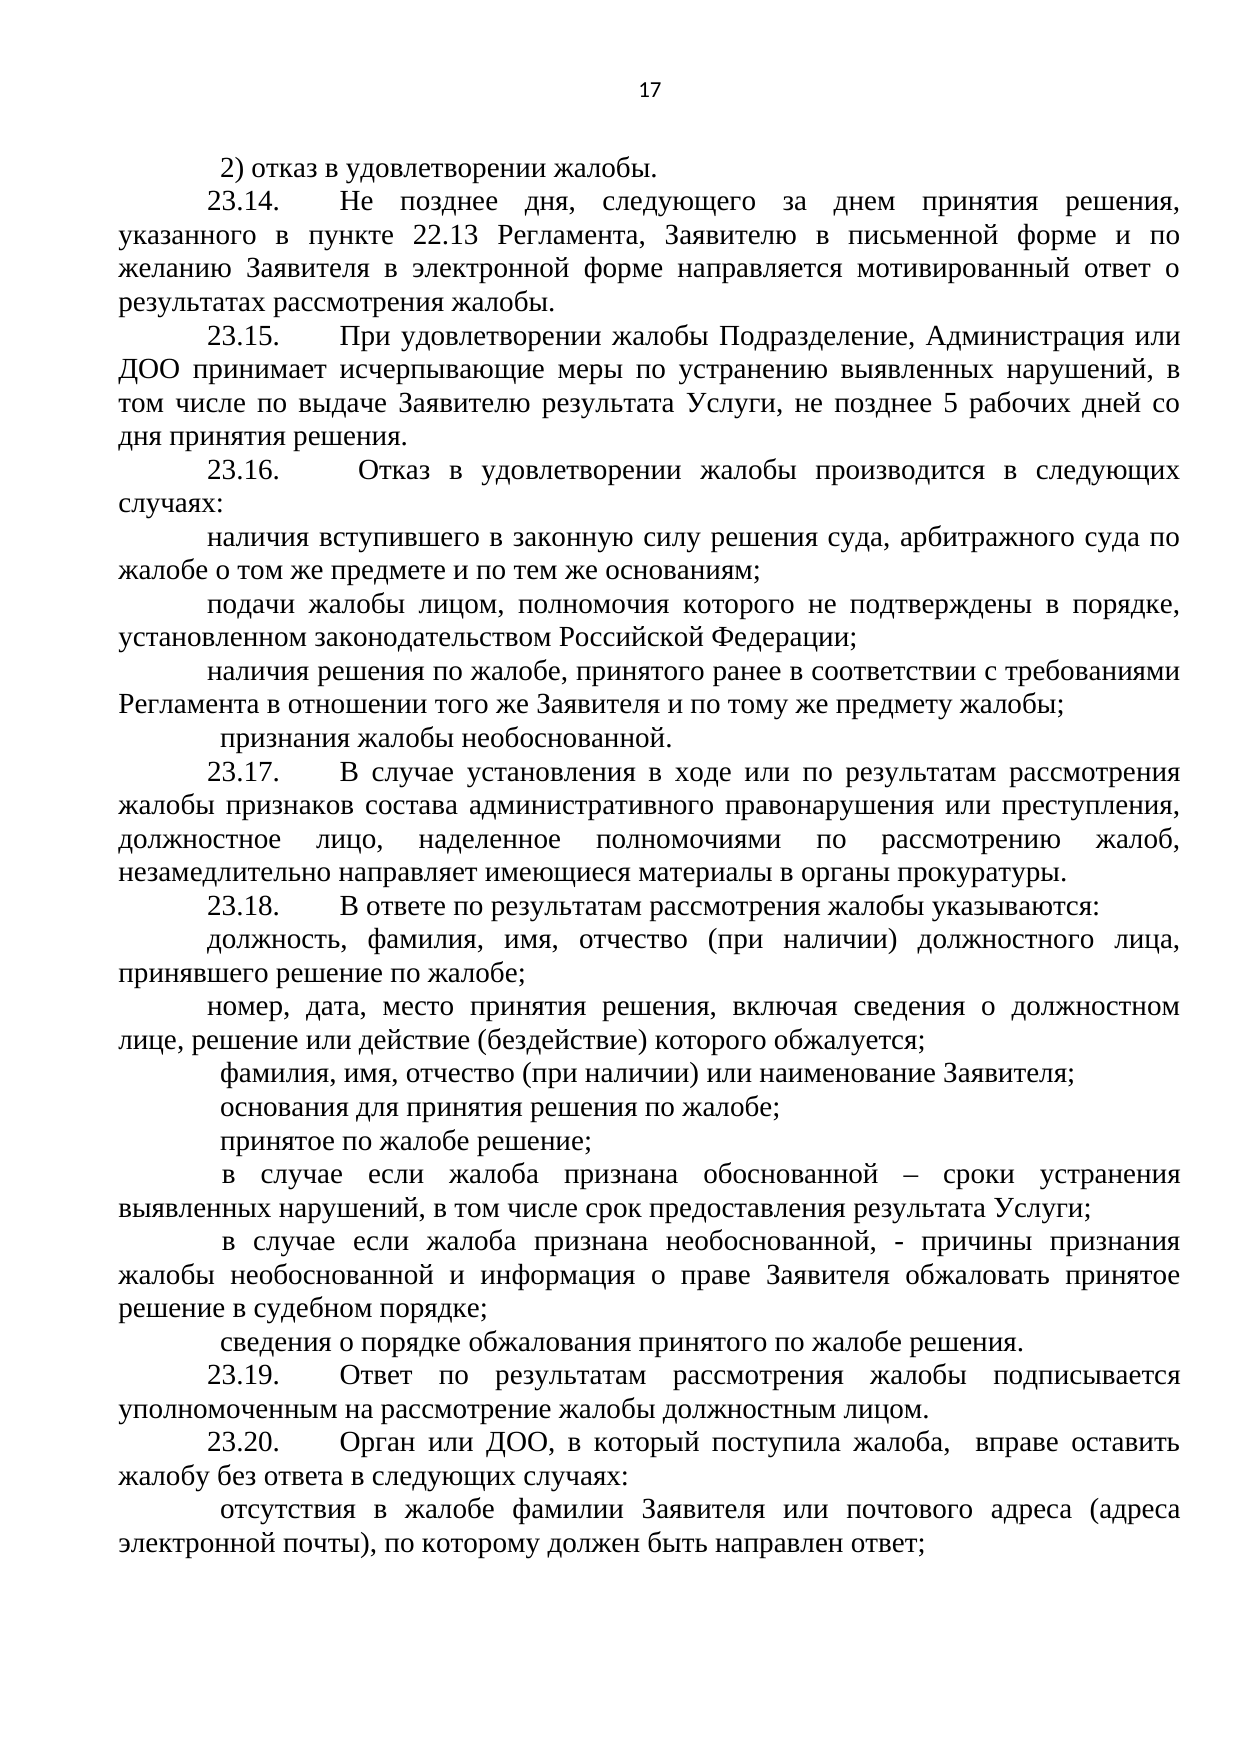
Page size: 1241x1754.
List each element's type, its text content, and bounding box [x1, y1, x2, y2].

list В случае установления в ходе или по результатам рассмотрения жалобы признаков состава административного правонарушения или преступления, должностное лицо, наделенное полномочиями по рассмотрению жалоб, незамедлительно направляет имеющиеся материалы в органы прокуратуры. [118, 754, 1181, 888]
text номер, дата, место принятия решения, включая сведения о должностном лице, решение или действие (бездействие) которого обжалуется; [118, 988, 1181, 1056]
list Орган или ДОО, в который поступила жалоба, вправе оставить жалобу без ответа в следующих случаях: [118, 1424, 1181, 1492]
list Не позднее дня, следующего за днем принятия решения, указанного в пункте 22.13 Регламента, Заявителю в письменной форме и по желанию Заявителя в электронной форме направляется мотивированный ответ о результатах рассмотрения жалобы. [118, 183, 1181, 318]
text отсутствия в жалобе фамилии Заявителя или почтового адреса (адреса электронной почты), по которому должен быть направлен ответ; [118, 1492, 1181, 1559]
list В ответе по результатам рассмотрения жалобы указываются: [118, 888, 1181, 921]
text в случае если жалоба признана необоснованной, - причины признания жалобы необоснованной и информация о праве Заявителя обжаловать принятое решение в судебном порядке; [118, 1223, 1181, 1324]
text принятое по жалобе решение; [220, 1123, 1181, 1156]
text подачи жалобы лицом, полномочия которого не подтверждены в порядке, установленном законодательством Российской Федерации; [118, 586, 1181, 653]
text основания для принятия решения по жалобе; [220, 1089, 1181, 1123]
text наличия вступившего в законную силу решения суда, арбитражного суда по жалобе о том же предмете и по тем же основаниям; [118, 519, 1181, 586]
list Отказ в удовлетворении жалобы производится в следующих случаях: [118, 452, 1181, 519]
text в случае если жалоба признана обоснованной – сроки устранения выявленных нарушений, в том числе срок предоставления результата Услуги; [118, 1156, 1181, 1223]
text признания жалобы необоснованной. [220, 720, 1181, 754]
text должность, фамилия, имя, отчество (при наличии) должностного лица, принявшего решение по жалобе; [118, 921, 1181, 988]
text наличия решения по жалобе, принятого ранее в соответствии с требованиями Регламента в отношении того же Заявителя и по тому же предмету жалобы; [118, 653, 1181, 720]
text сведения о порядке обжалования принятого по жалобе решения. [220, 1324, 1181, 1357]
list При удовлетворении жалобы Подразделение, Администрация или ДОО принимает исчерпывающие меры по устранению выявленных нарушений, в том числе по выдаче Заявителю результата Услуги, не позднее 5 рабочих дней со дня принятия решения. [118, 318, 1181, 452]
text 2) отказ в удовлетворении жалобы. [220, 150, 1181, 183]
list Ответ по результатам рассмотрения жалобы подписывается уполномоченным на рассмотрение жалобы должностным лицом. [118, 1357, 1181, 1424]
text фамилия, имя, отчество (при наличии) или наименование Заявителя; [220, 1056, 1181, 1089]
